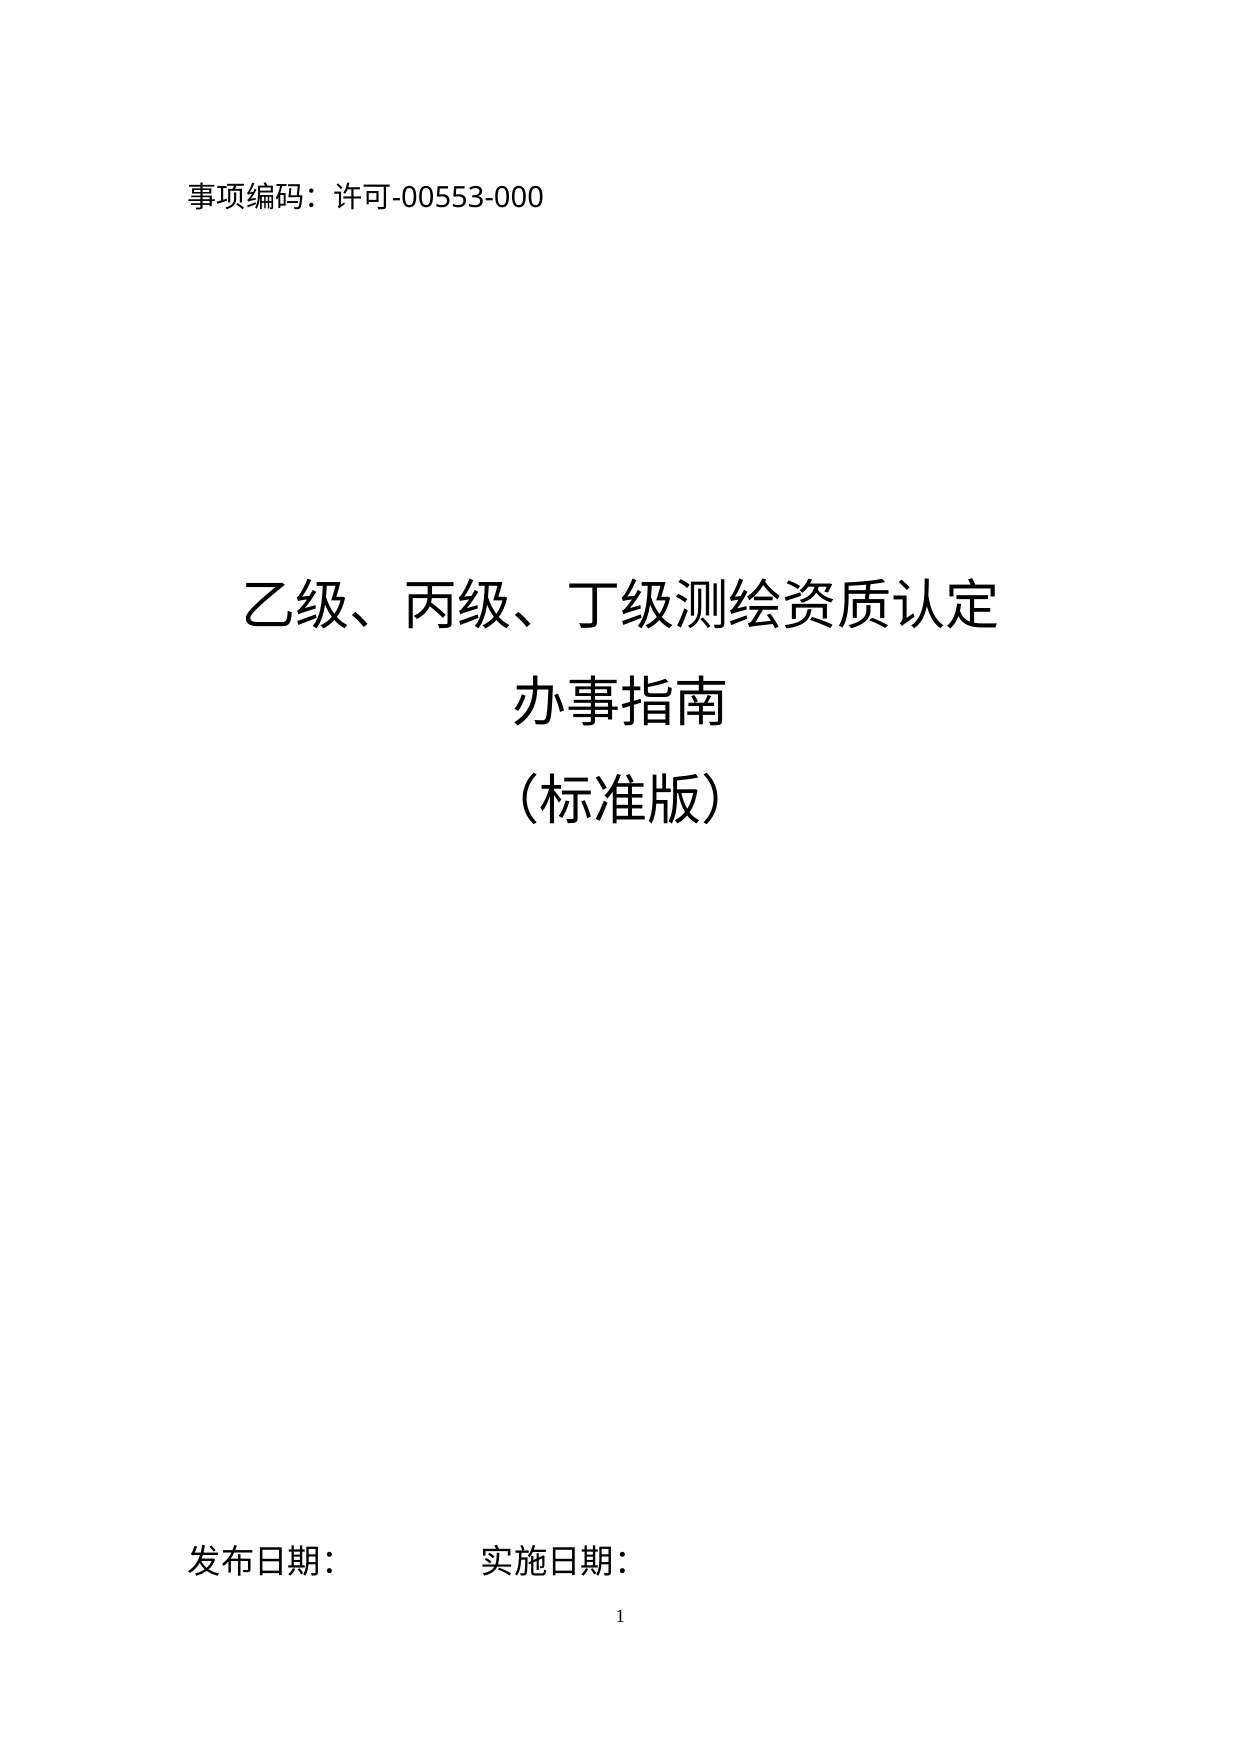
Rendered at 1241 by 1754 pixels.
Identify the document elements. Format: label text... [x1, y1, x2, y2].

text 事项编码：许可-00553-000 [187, 162, 1053, 227]
text 办事指南 [187, 649, 1053, 747]
text 发布日期： 实施日期： [187, 1527, 1053, 1592]
text 乙级、丙级、丁级测绘资质认定 [187, 552, 1053, 649]
text （标准版） [187, 747, 1053, 844]
